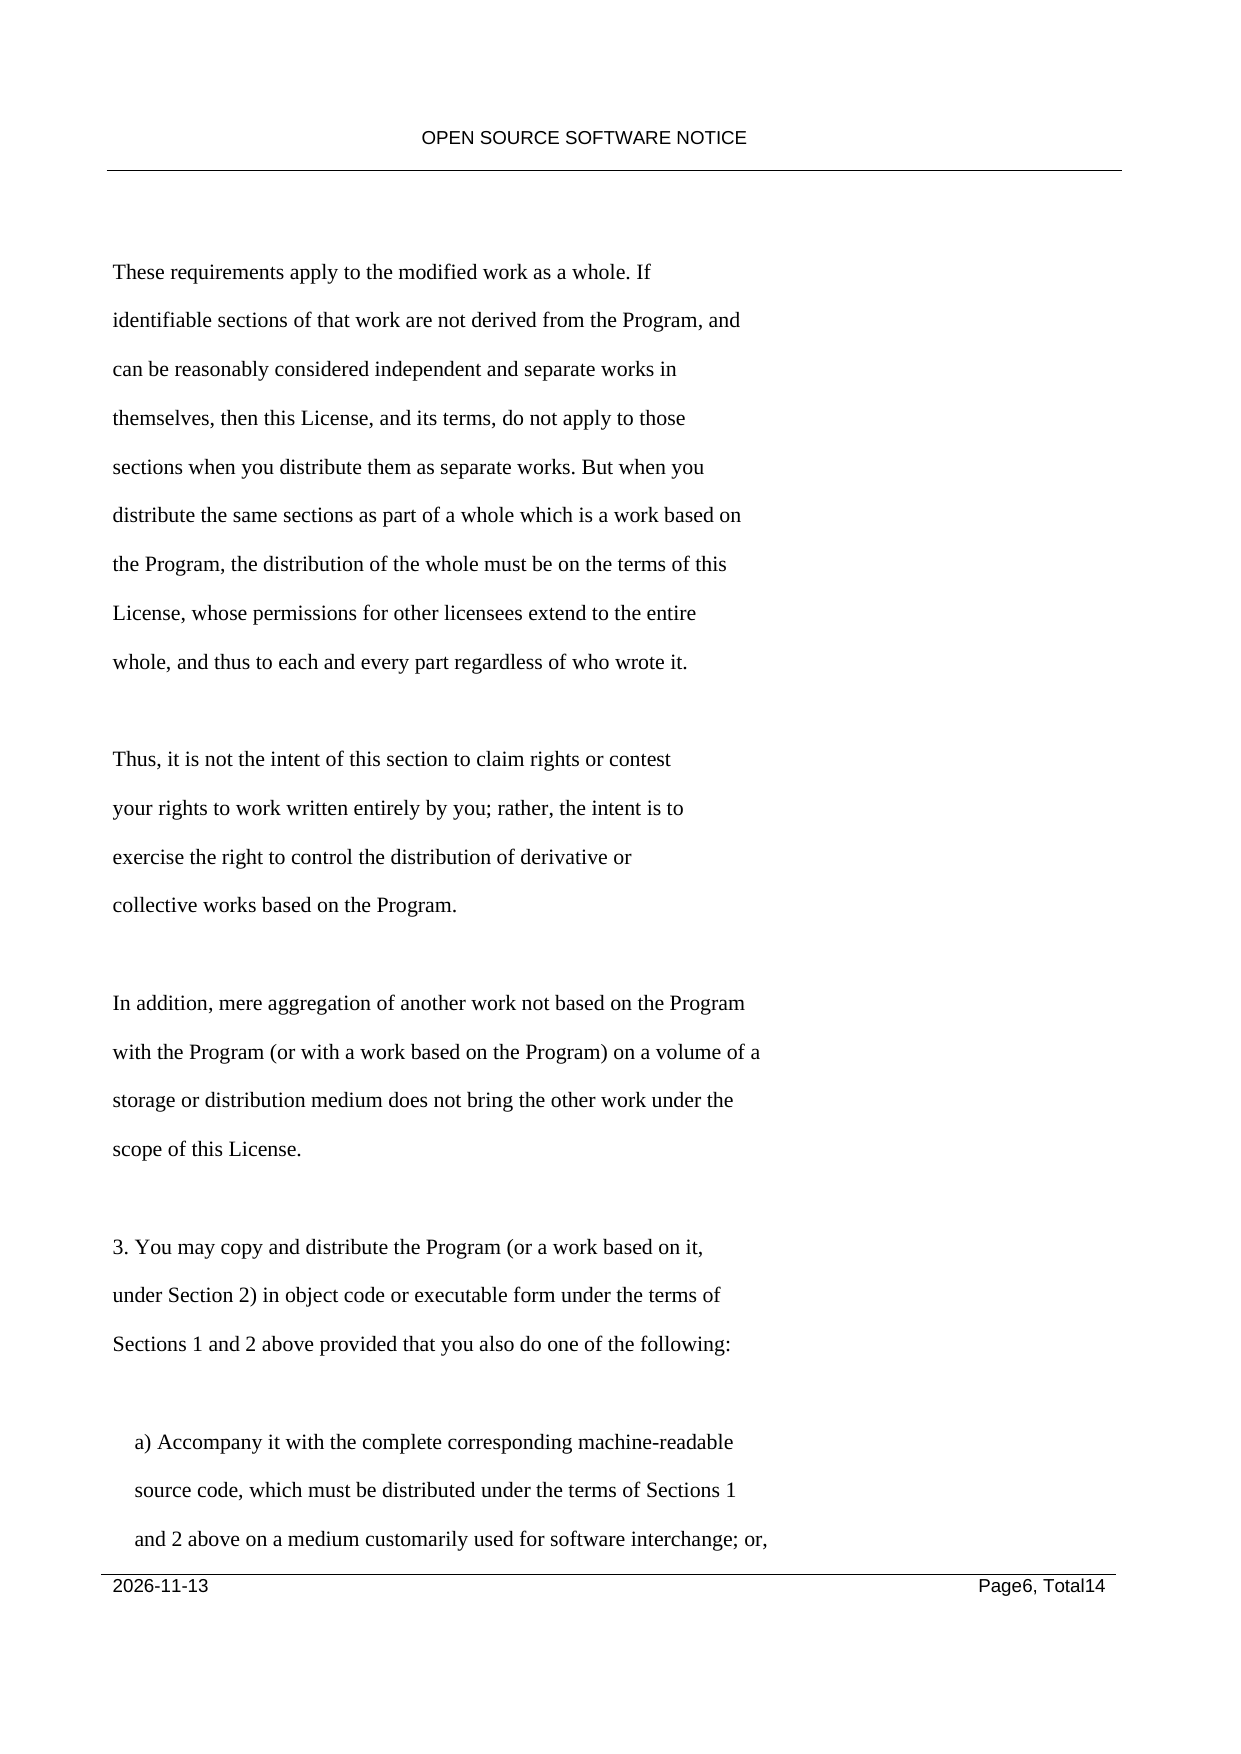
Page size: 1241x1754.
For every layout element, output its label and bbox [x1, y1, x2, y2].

text [112, 206, 1128, 1555]
